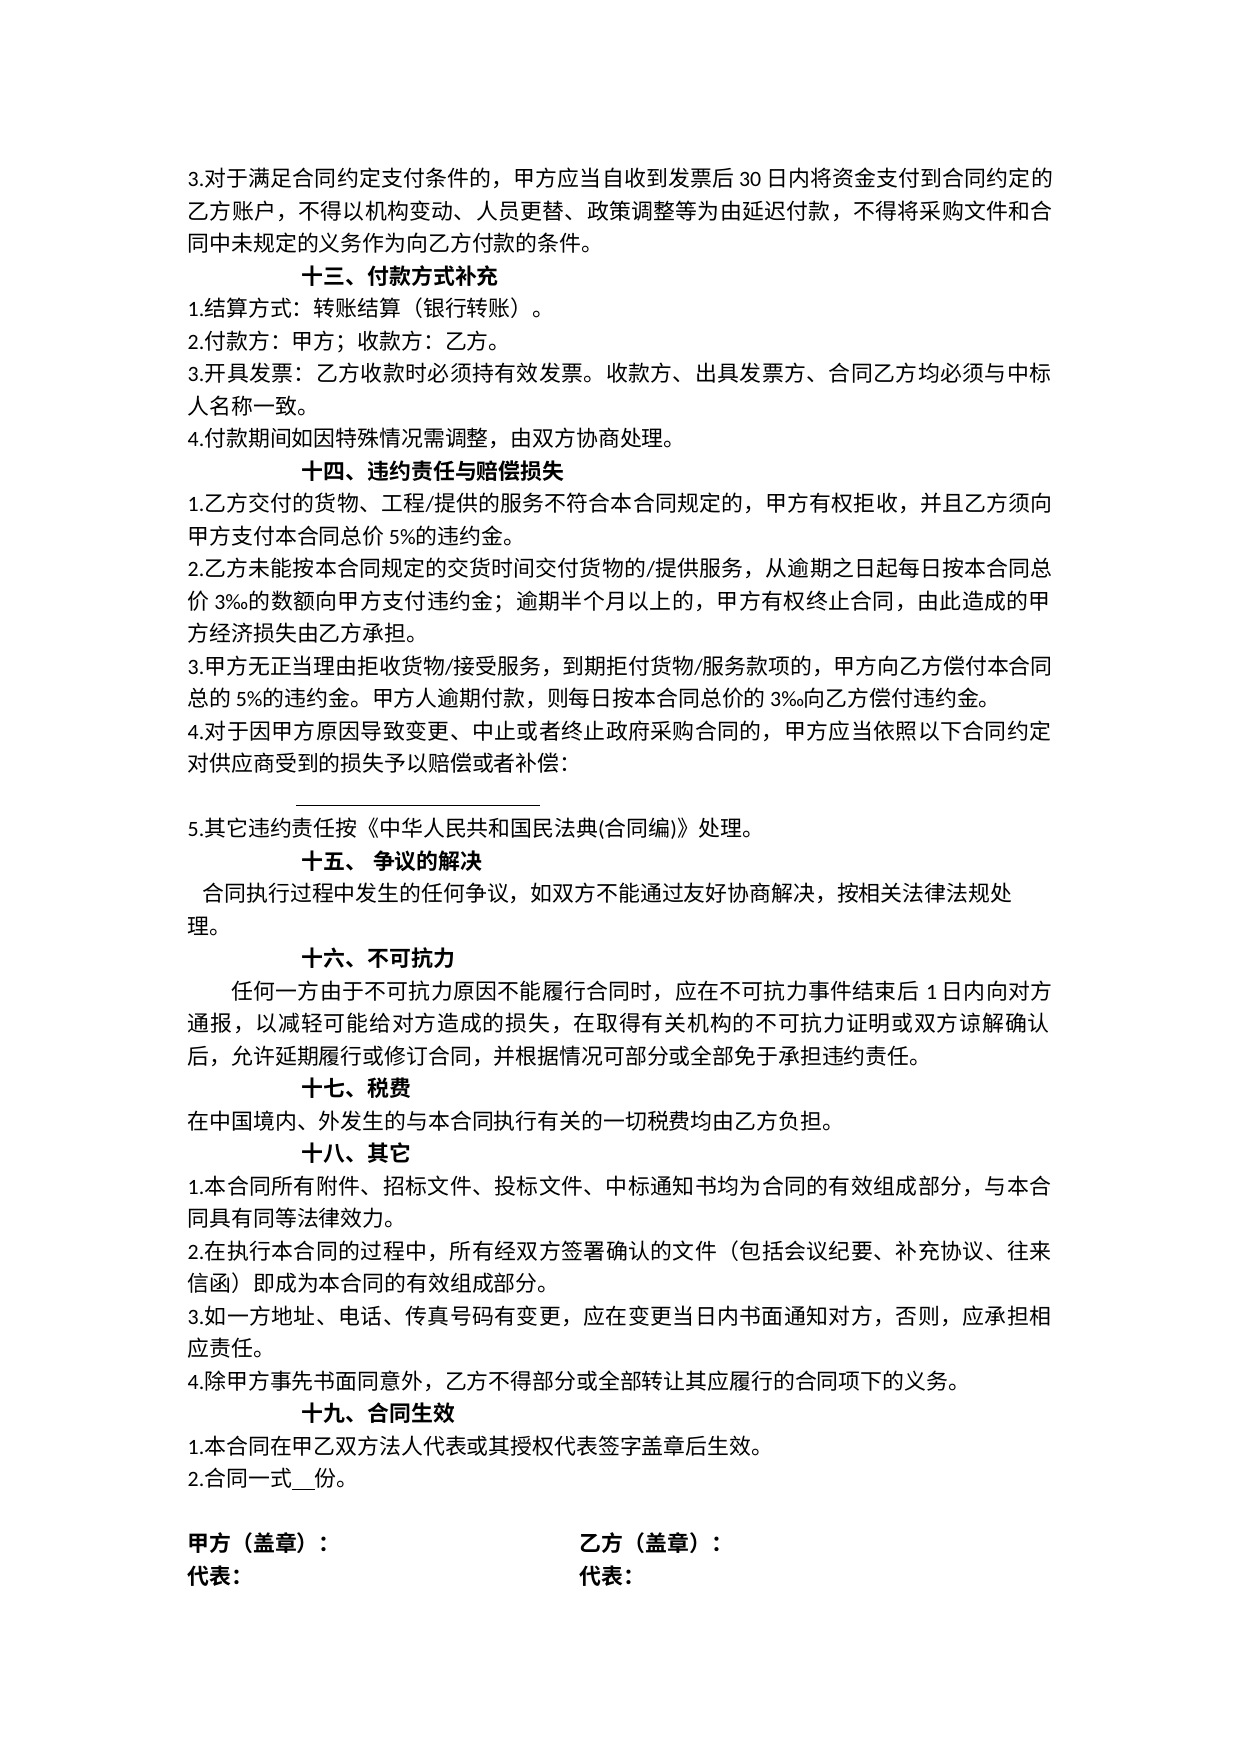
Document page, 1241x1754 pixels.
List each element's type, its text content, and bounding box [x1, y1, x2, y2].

text 2.乙方未能按本合同规定的交货时间交付货物的/提供服务，从逾期之日起每日按本合同总价3‰的数额向甲方支付违约金；逾期半个月以上的，甲方有权终止合同，由此造成的甲方经济损失由乙方承担。 [187, 552, 1053, 649]
text 2.在执行本合同的过程中，所有经双方签署确认的文件（包括会议纪要、补充协议、往来信函）即成为本合同的有效组成部分。 [187, 1234, 1053, 1299]
text 4.除甲方事先书面同意外，乙方不得部分或全部转让其应履行的合同项下的义务。 [187, 1364, 1053, 1397]
text 1.本合同在甲乙双方法人代表或其授权代表签字盖章后生效。 [187, 1429, 1053, 1462]
text 十八、其它 [302, 1137, 1053, 1169]
text 3.如一方地址、电话、传真号码有变更，应在变更当日内书面通知对方，否则，应承担相应责任。 [187, 1299, 1053, 1364]
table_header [176, 1527, 568, 1592]
text 合同执行过程中发生的任何争议，如双方不能通过友好协商解决，按相关法律法规处理。 [187, 877, 1053, 942]
text 5.其它违约责任按《中华人民共和国民法典(合同编)》处理。 [187, 812, 1053, 844]
text 3.开具发票：乙方收款时必须持有效发票。收款方、出具发票方、合同乙方均必须与中标人名称一致。 [187, 357, 1053, 422]
text 在中国境内、外发生的与本合同执行有关的一切税费均由乙方负担。 [187, 1104, 1053, 1137]
text 1.乙方交付的货物、工程/提供的服务不符合本合同规定的，甲方有权拒收，并且乙方须向甲方支付本合同总价5%的违约金。 [187, 487, 1053, 552]
text 1.本合同所有附件、招标文件、投标文件、中标通知书均为合同的有效组成部分，与本合同具有同等法律效力。 [187, 1169, 1053, 1234]
text 十五、 争议的解决 [302, 844, 1053, 877]
text 3.甲方无正当理由拒收货物/接受服务，到期拒付货物/服务款项的，甲方向乙方偿付本合同总的5%的违约金。甲方人逾期付款，则每日按本合同总价的3‰向乙方偿付违约金。 [187, 649, 1053, 714]
text 3.对于满足合同约定支付条件的，甲方应当自收到发票后30日内将资金支付到合同约定的乙方账户，不得以机构变动、人员更替、政策调整等为由延迟付款，不得将采购文件和合同中未规定的义务作为向乙方付款的条件。 [187, 162, 1053, 259]
text 4.对于因甲方原因导致变更、中止或者终止政府采购合同的，甲方应当依照以下合同约定对供应商受到的损失予以赔偿或者补偿： [187, 714, 1053, 779]
text 4.付款期间如因特殊情况需调整，由双方协商处理。 [187, 422, 1053, 454]
text 1.结算方式：转账结算（银行转账）。 [187, 292, 1053, 324]
text 十九、合同生效 [302, 1397, 1053, 1429]
text 2.合同一式 份。 [187, 1462, 1053, 1494]
text 2.付款方：甲方；收款方：乙方。 [187, 324, 1053, 357]
text 十六、不可抗力 [302, 942, 1053, 974]
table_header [569, 1527, 1038, 1592]
text 十三、付款方式补充 [302, 259, 1053, 292]
text 十四、违约责任与赔偿损失 [302, 454, 1053, 487]
text 十七、税费 [302, 1072, 1053, 1104]
text 任何一方由于不可抗力原因不能履行合同时，应在不可抗力事件结束后1日内向对方通报，以减轻可能给对方造成的损失，在取得有关机构的不可抗力证明或双方谅解确认后，允许延期履行或修订合同，并根据情况可部分或全部免于承担违约责任。 [187, 974, 1053, 1072]
